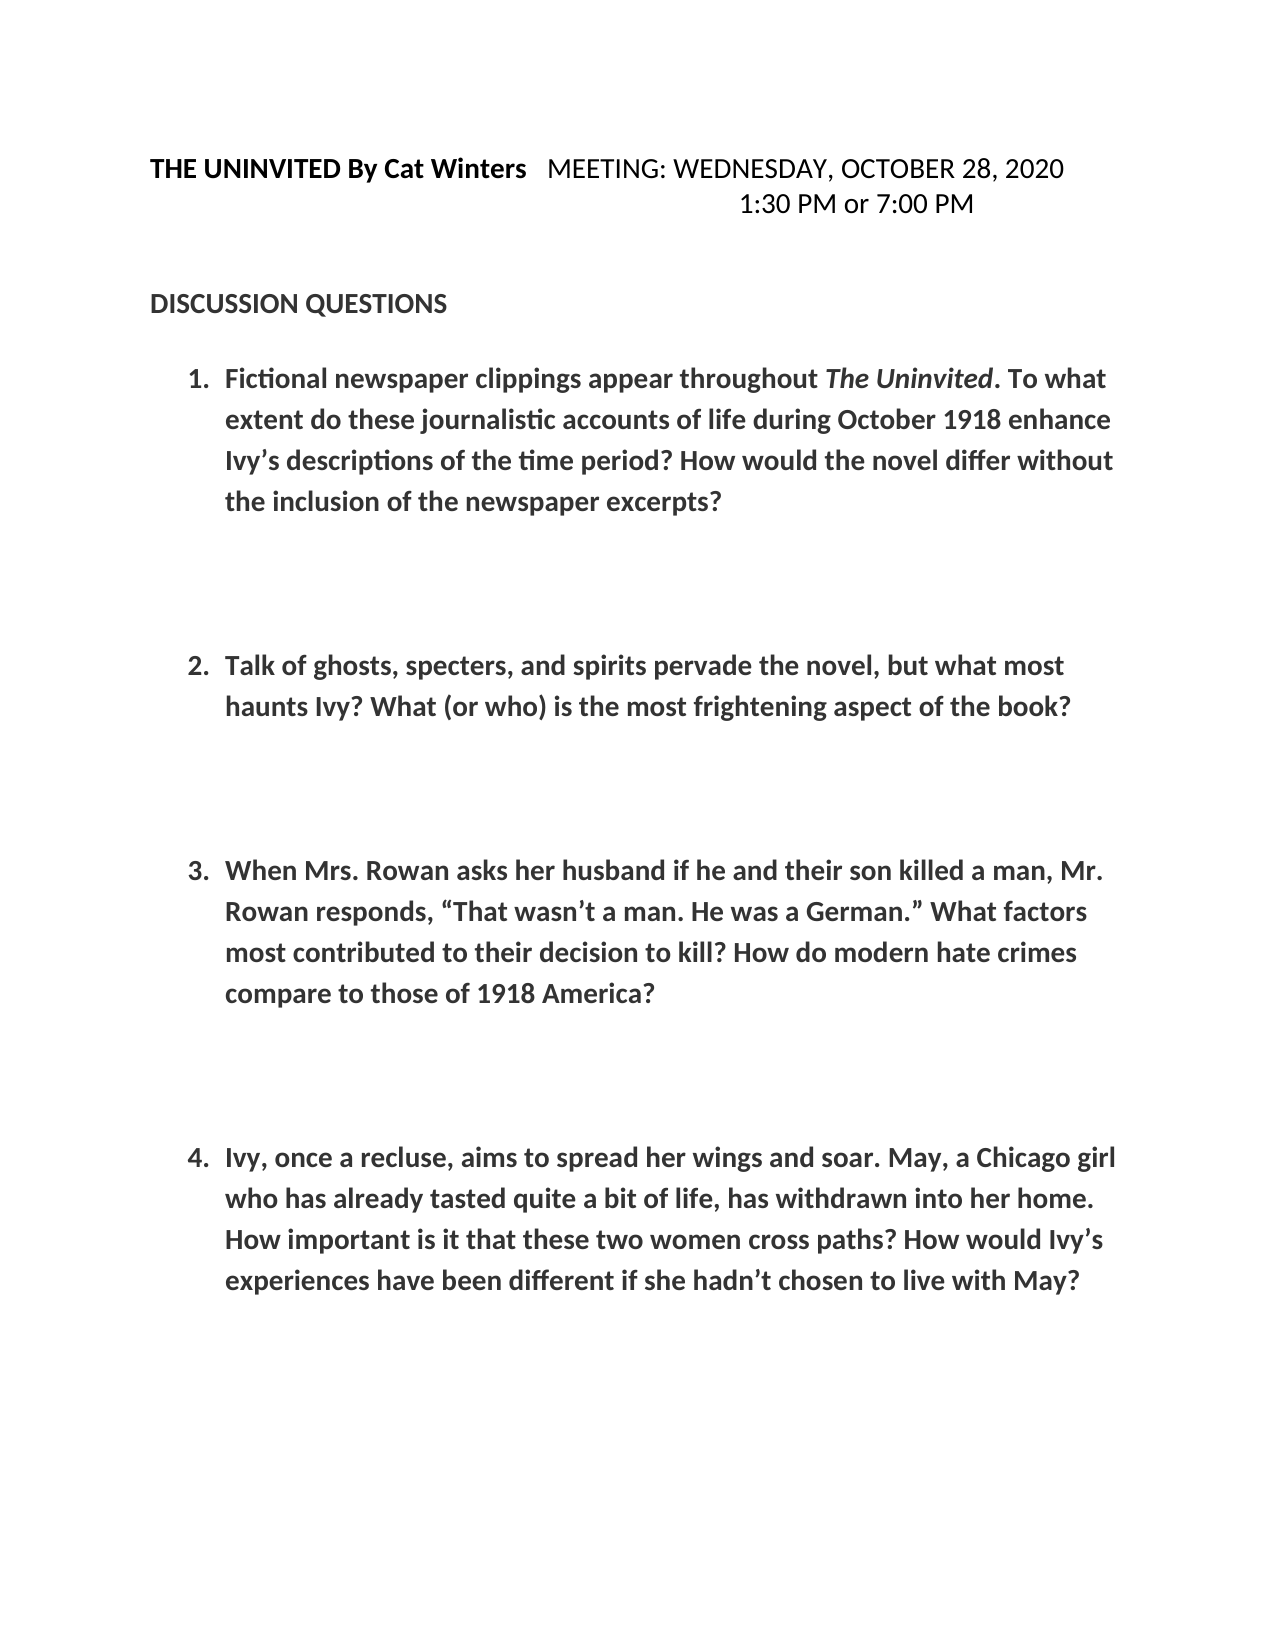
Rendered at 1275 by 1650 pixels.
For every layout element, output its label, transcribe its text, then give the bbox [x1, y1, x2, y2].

list Fictional newspaper clippings appear throughout The Uninvited. To what extent do these journalistic accounts of life during October 1918 enhance Ivy’s descriptions of the time period? How would the novel differ without the inclusion of the newspaper excerpts? [187, 360, 1125, 519]
text DISCUSSION QUESTIONS [150, 260, 1125, 321]
list Ivy, once a recluse, aims to spread her wings and soar. May, a Chicago girl who has already tasted quite a bit of life, has withdrawn into her home. How important is it that these two women cross paths? How would Ivy’s experiences have been different if she hadn’t chosen to live with May? [187, 1139, 1125, 1298]
list When Mrs. Rowan asks her husband if he and their son killed a man, Mr. Rowan responds, “That wasn’t a man. He was a German.” What factors most contributed to their decision to kill? How do modern hate crimes compare to those of 1918 America? [187, 852, 1125, 1011]
text 1:30 PM or 7:00 PM [150, 186, 1125, 221]
text THE UNINVITED By Cat Winters MEETING: WEDNESDAY, OCTOBER 28, 2020 [150, 150, 1125, 186]
list Talk of ghosts, specters, and spirits pervade the novel, but what most haunts Ivy? What (or who) is the most frightening aspect of the book? [187, 647, 1125, 723]
